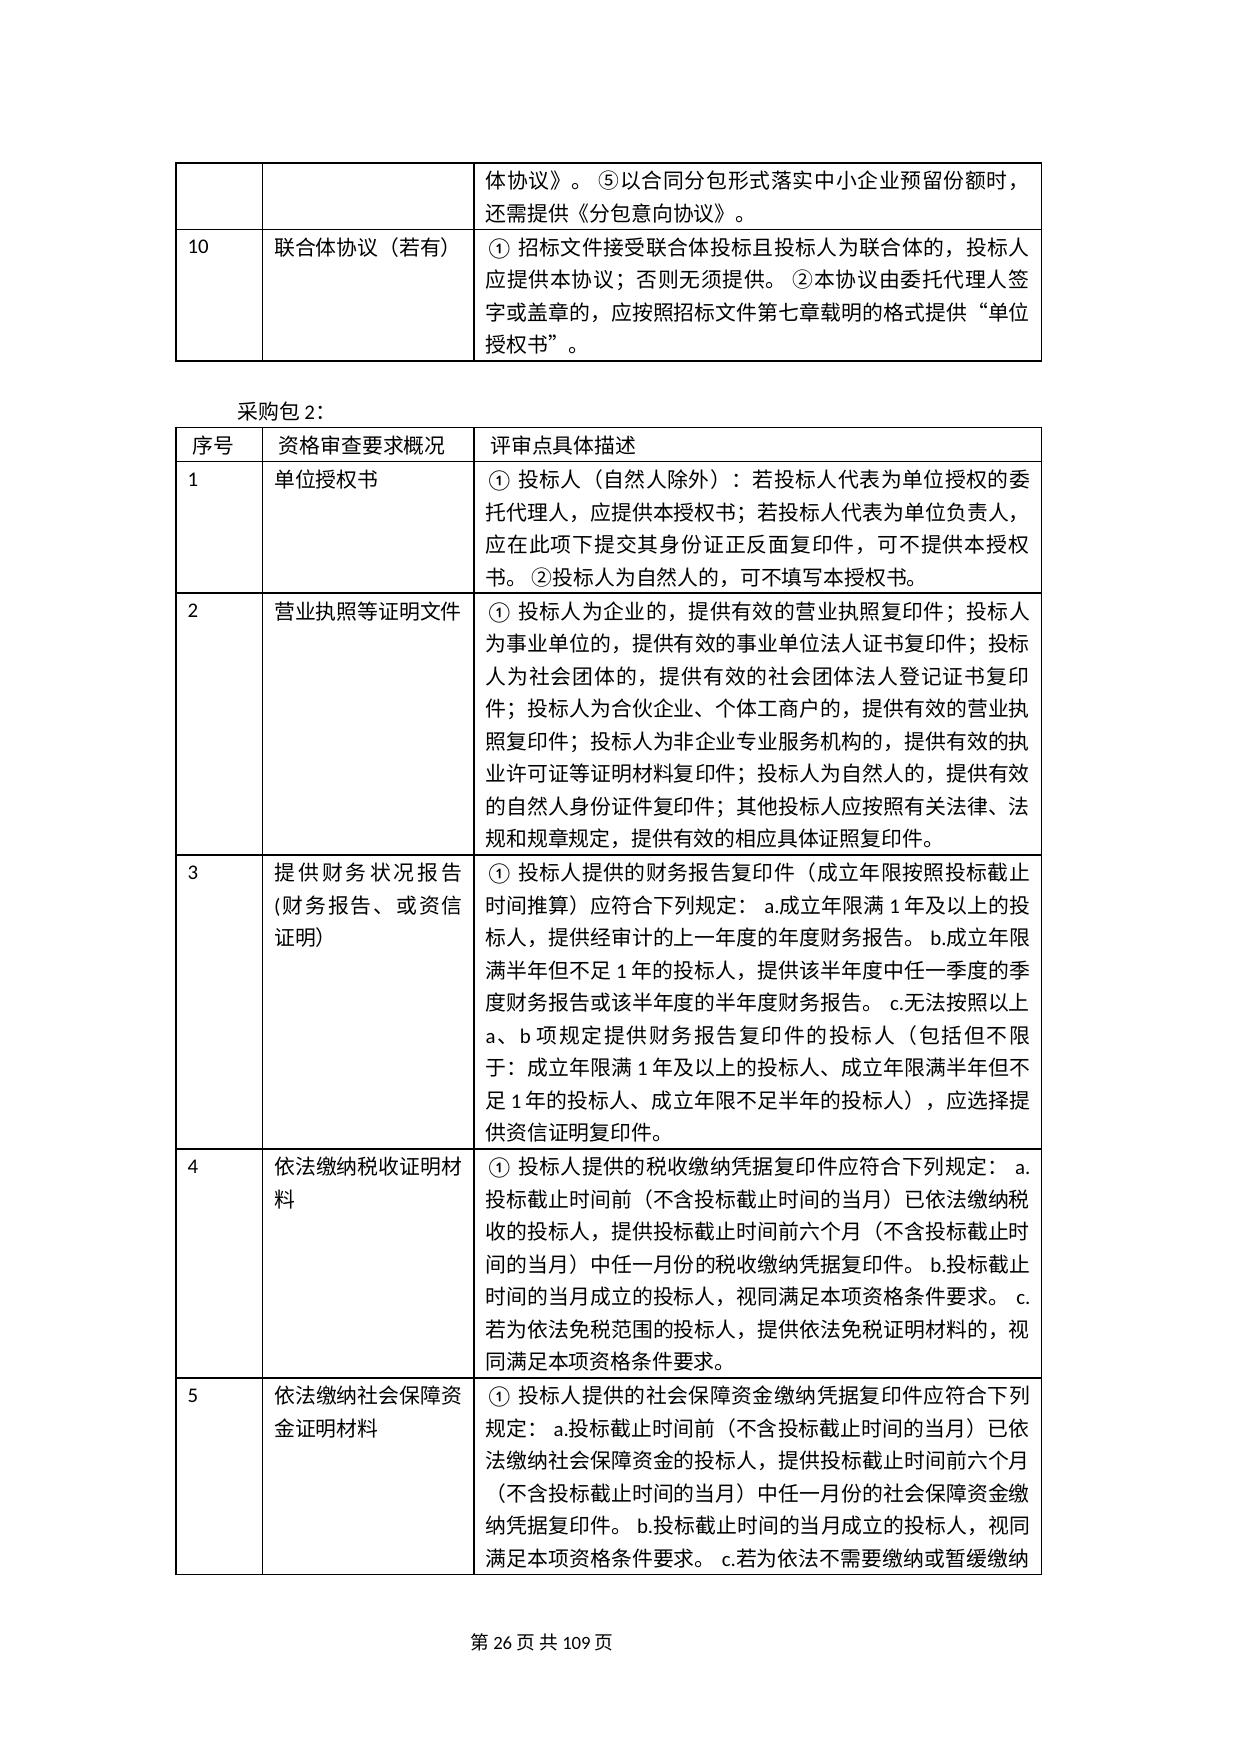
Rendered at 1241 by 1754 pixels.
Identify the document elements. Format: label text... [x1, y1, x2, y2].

table_header 序号 [177, 428, 262, 461]
table_header 评审点具体描述 [475, 428, 1041, 461]
table_cell 10 [177, 230, 262, 360]
table_cell ①投标人提供的税收缴纳凭据复印件应符合下列规定： a.投标截止时间前（不含投标截止时间的当月）已依法缴纳税收的投标人，提供投标截止时间前六个月（不含投标截止时间的当月）中任一月份的税收缴纳凭据复印件。 b.投标截止时间的当月成立的投标人，视同满足本项资格条件要求。 c.若为依法免税范围的投标人，提供依法免税证明材料的，视同满足本项资格条件要求。 [475, 1150, 1041, 1377]
table_cell ①投标人提供的财务报告复印件（成立年限按照投标截止时间推算）应符合下列规定： a.成立年限满1年及以上的投标人，提供经审计的上一年度的年度财务报告。 b.成立年限满半年但不足1年的投标人，提供该半年度中任一季度的季度财务报告或该半年度的半年度财务报告。 c.无法按照以上a、b项规定提供财务报告复印件的投标人（包括但不限于：成立年限满1年及以上的投标人、成立年限满半年但不足1年的投标人、成立年限不足半年的投标人），应选择提供资信证明复印件。 [475, 856, 1041, 1148]
table_cell 依法缴纳税收证明材料 [263, 1150, 473, 1377]
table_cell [475, 1379, 1041, 1573]
table_cell 3 [177, 856, 262, 1148]
text 采购包2： [187, 394, 1053, 427]
table_cell 4 [177, 1150, 262, 1377]
table_cell 5 [177, 1379, 262, 1573]
table_cell 单位授权书 [263, 462, 473, 592]
table_cell 营业执照等证明文件 [263, 594, 473, 854]
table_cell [475, 164, 1041, 228]
table_cell 依法缴纳社会保障资金证明材料 [263, 1379, 473, 1573]
table_cell 1 [177, 462, 262, 592]
table_cell ①投标人为企业的，提供有效的营业执照复印件；投标人为事业单位的，提供有效的事业单位法人证书复印件；投标人为社会团体的，提供有效的社会团体法人登记证书复印件；投标人为合伙企业、个体工商户的，提供有效的营业执照复印件；投标人为非企业专业服务机构的，提供有效的执业许可证等证明材料复印件；投标人为自然人的，提供有效的自然人身份证件复印件；其他投标人应按照有关法律、法规和规章规定，提供有效的相应具体证照复印件。 [475, 594, 1041, 854]
table_cell 9 [177, 164, 262, 228]
table_cell 提供财务状况报告(财务报告、或资信证明） [263, 856, 473, 1148]
table_cell ①投标人（自然人除外）：若投标人代表为单位授权的委托代理人，应提供本授权书；若投标人代表为单位负责人，应在此项下提交其身份证正反面复印件，可不提供本授权书。 ②投标人为自然人的，可不填写本授权书。 [475, 462, 1041, 592]
table_cell 2 [177, 594, 262, 854]
table_cell 联合体协议（若有） [263, 230, 473, 360]
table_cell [263, 164, 473, 228]
table_header 资格审查要求概况 [263, 428, 473, 461]
table_cell ①招标文件接受联合体投标且投标人为联合体的，投标人应提供本协议；否则无须提供。 ②本协议由委托代理人签字或盖章的，应按照招标文件第七章载明的格式提供“单位授权书”。 [475, 230, 1041, 360]
